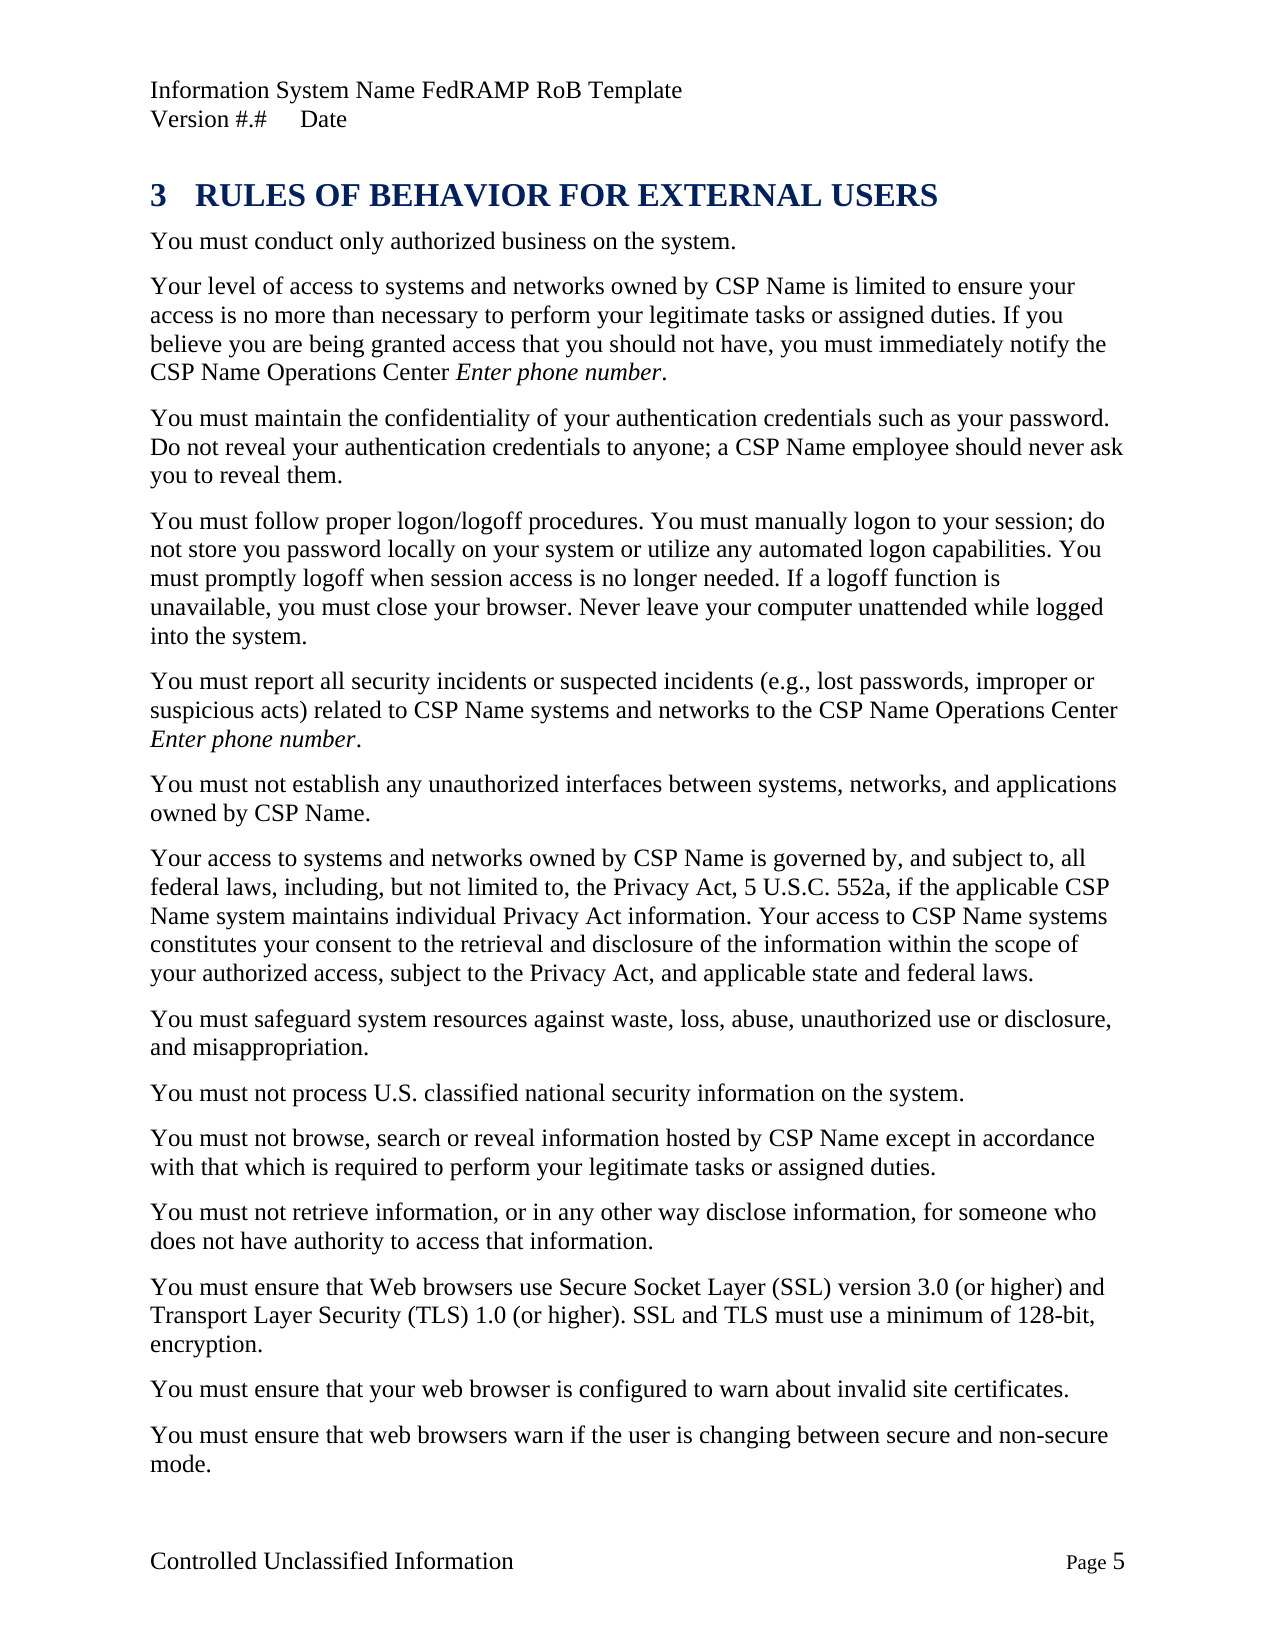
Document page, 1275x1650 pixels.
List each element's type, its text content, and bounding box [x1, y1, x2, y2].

text Your access to systems and networks owned by is governed by, and subject to, all federal laws, including, but not limited to, the Privacy Act, 5 U.S.C. 552a, if the applicable system maintains individual Privacy Act information. Your access to systems constitutes your consent to the retrieval and disclosure of the information within the scope of your authorized access, subject to the Privacy Act, and applicable state and federal laws. [150, 843, 1125, 987]
text You must ensure that Web browsers use Secure Socket Layer (SSL) version 3.0 (or higher) and Transport Layer Security (TLS) 1.0 (or higher). SSL and TLS must use a minimum of 128-bit, encryption. [150, 1272, 1125, 1358]
text You must not retrieve information, or in any other way disclose information, for someone who does not have authority to access that information. [150, 1197, 1125, 1255]
text You must report all security incidents or suspected incidents (e.g., lost passwords, improper or suspicious acts) related to systems and networks to the Operations Center . [150, 666, 1125, 752]
text You must not establish any unauthorized interfaces between systems, networks, and applications owned by . [150, 769, 1125, 827]
text You must conduct only authorized business on the system. [150, 226, 1125, 254]
text Your level of access to systems and networks owned by is limited to ensure your access is no more than necessary to perform your legitimate tasks or assigned duties. If you believe you are being granted access that you should not have, you must immediately notify the Operations Center . [150, 271, 1125, 386]
subtitle Rules of Behavior for External Users [150, 175, 1125, 213]
text You must not process U.S. classified national security information on the system. [150, 1078, 1125, 1107]
text You must not browse, search or reveal information hosted by except in accordance with that which is required to perform your legitimate tasks or assigned duties. [150, 1123, 1125, 1181]
text You must ensure that web browsers warn if the user is changing between secure and non-secure mode. [150, 1420, 1125, 1477]
text You must safeguard system resources against waste, loss, abuse, unauthorized use or disclosure, and misappropriation. [150, 1004, 1125, 1061]
text You must ensure that your web browser is configured to warn about invalid site certificates. [150, 1374, 1125, 1403]
text You must follow proper logon/logoff procedures. You must manually logon to your session; do not store you password locally on your system or utilize any automated logon capabilities. You must promptly logoff when session access is no longer needed. If a logoff function is unavailable, you must close your browser. Never leave your computer unattended while logged into the system. [150, 506, 1125, 649]
text You must maintain the confidentiality of your authentication credentials such as your password. Do not reveal your authentication credentials to anyone; a employee should never ask you to reveal them. [150, 403, 1125, 489]
